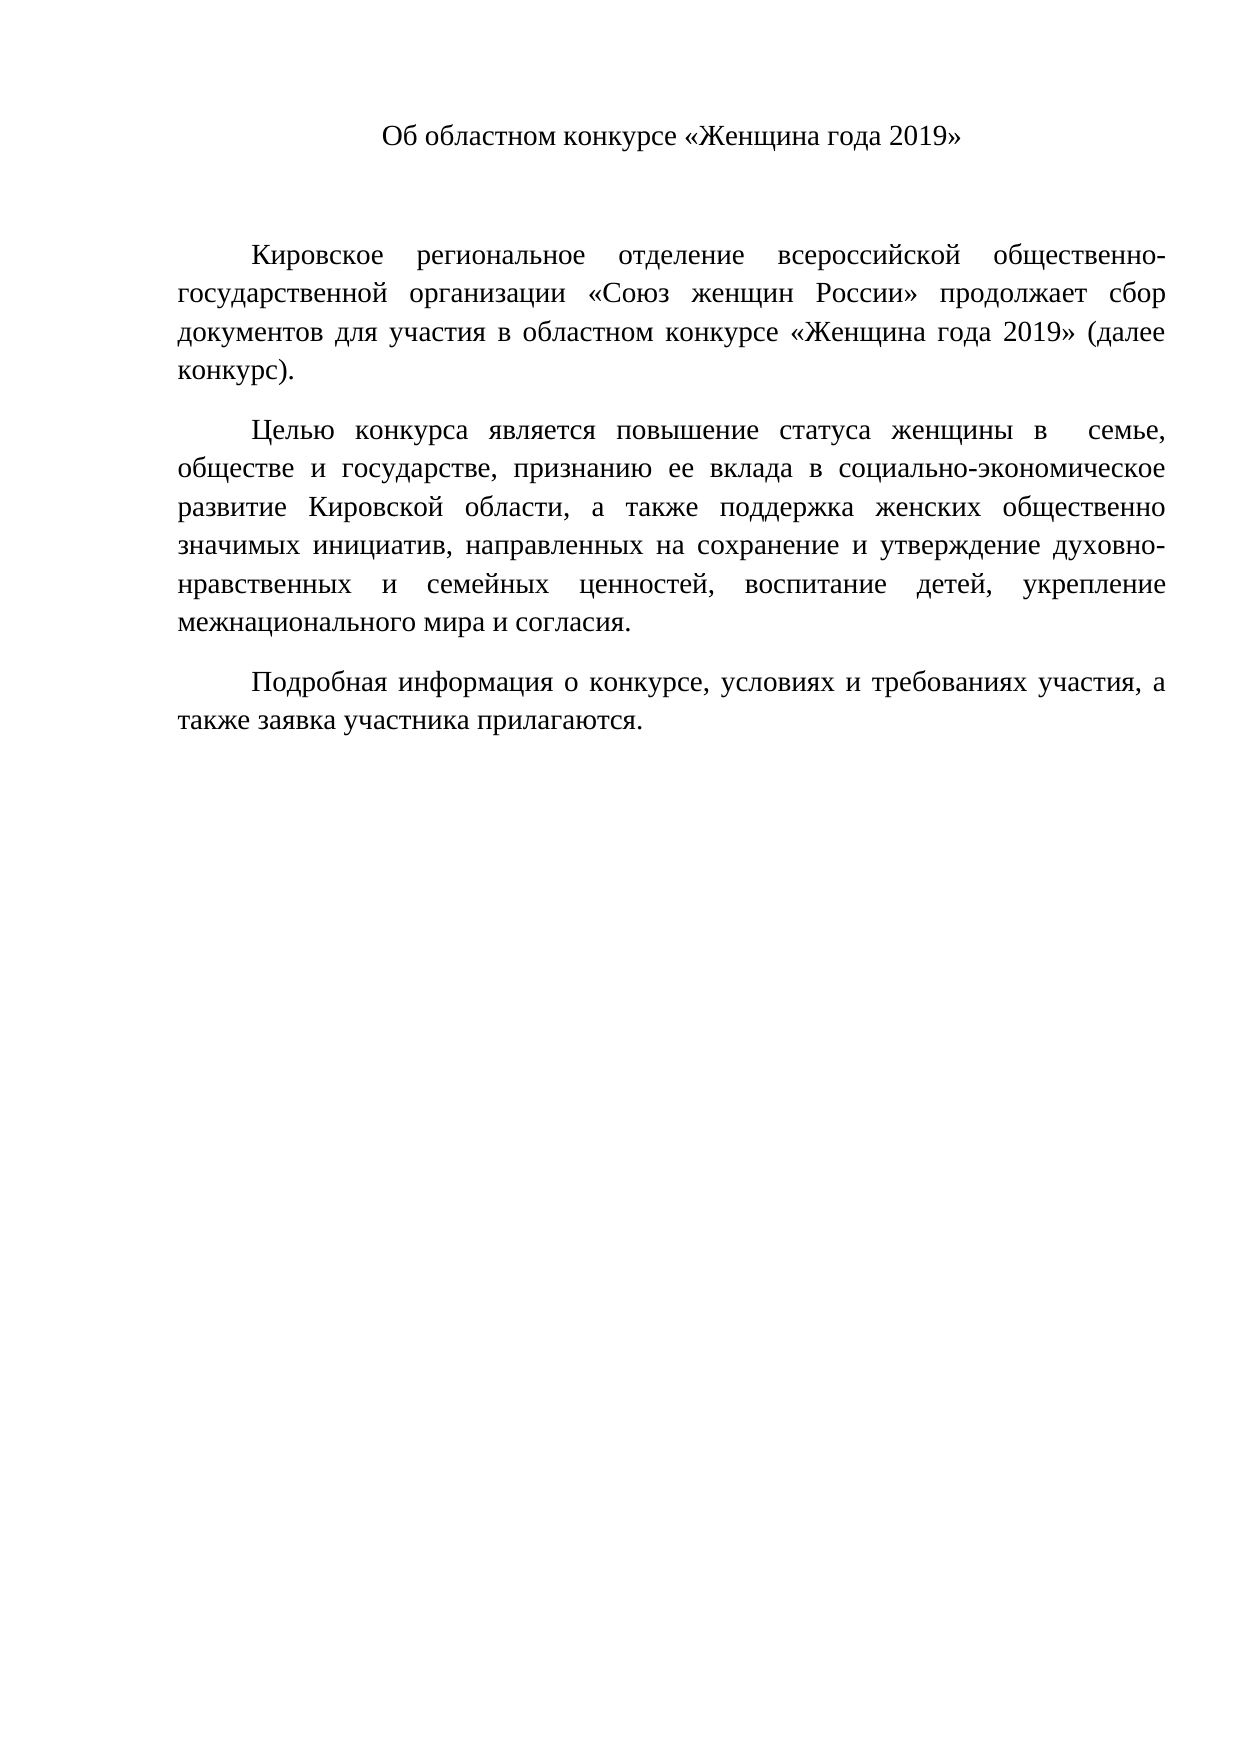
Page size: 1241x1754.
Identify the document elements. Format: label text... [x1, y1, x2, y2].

text Об областном конкурсе «Женщина года 2019» [177, 118, 1167, 152]
text Подробная информация о конкурсе, условиях и требованиях участия, а также заявка участника прилагаются. [177, 664, 1167, 736]
text Кировское региональное отделение всероссийской общественно-государственной организации «Союз женщин России» продолжает сбор документов для участия в областном конкурсе «Женщина года 2019» (далее конкурс). [177, 237, 1167, 386]
text Целью конкурса является повышение статуса женщины в семье, обществе и государстве, признанию ее вклада в социально-экономическое развитие Кировской области, а также поддержка женских общественно значимых инициатив, направленных на сохранение и утверждение духовно-нравственных и семейных ценностей, воспитание детей, укрепление межнационального мира и согласия. [177, 412, 1167, 638]
